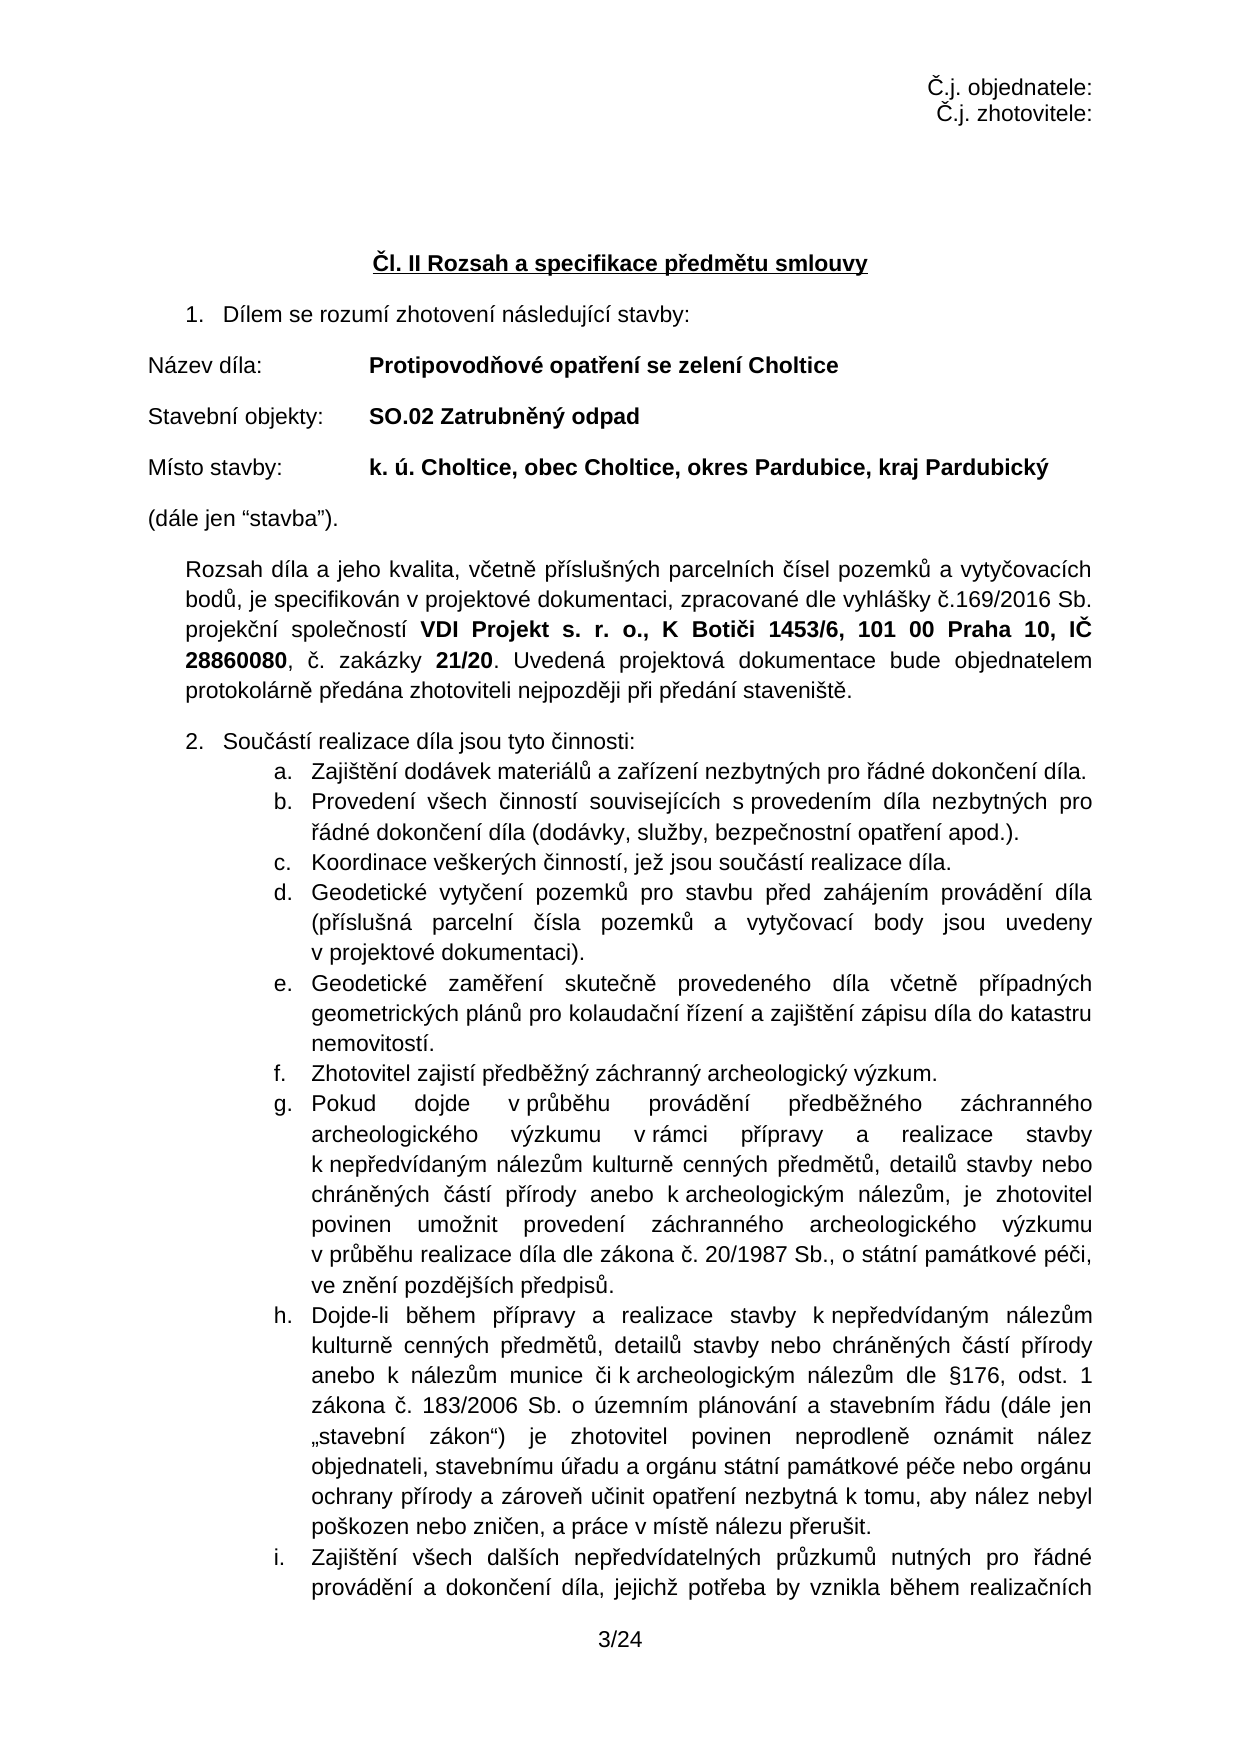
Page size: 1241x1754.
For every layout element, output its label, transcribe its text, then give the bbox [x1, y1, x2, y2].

text (dále jen “stavba”). [148, 505, 1093, 531]
text Místo stavby: k. ú. Choltice, obec Choltice, okres Pardubice, kraj Pardubický [148, 454, 1093, 480]
list Pokud dojde v průběhu provádění předběžného záchranného archeologického výzkumu v rámci přípravy a realizace stavby k nepředvídaným nálezům kulturně cenných předmětů, detailů stavby nebo chráněných částí přírody anebo k archeologickým nálezům, je zhotovitel povinen umožnit provedení záchranného archeologického výzkumu v průběhu realizace díla dle zákona č. 20/1987 Sb., o státní památkové péči, ve znění pozdějších předpisů. [274, 1090, 1093, 1298]
text Stavební objekty: SO.02 Zatrubněný odpad [148, 403, 1093, 429]
text Čl. II Rozsah a specifikace předmětu smlouvy [148, 250, 1093, 276]
list Zajištění dodávek materiálů a zařízení nezbytných pro řádné dokončení díla. [274, 758, 1093, 784]
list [274, 1543, 1093, 1600]
list Provedení všech činností souvisejících s provedením díla nezbytných pro řádné dokončení díla (dodávky, služby, bezpečnostní opatření apod.). [274, 788, 1093, 845]
list Geodetické zaměření skutečně provedeného díla včetně případných geometrických plánů pro kolaudační řízení a zajištění zápisu díla do katastru nemovitostí. [274, 969, 1093, 1056]
list Součástí realizace díla jsou tyto činnosti: [185, 728, 1093, 754]
text Název díla: Protipovodňové opatření se zelení Choltice [148, 352, 1093, 378]
list Geodetické vytyčení pozemků pro stavbu před zahájením provádění díla (příslušná parcelní čísla pozemků a vytyčovací body jsou uvedeny v projektové dokumentaci). [274, 879, 1093, 966]
list Zhotovitel zajistí předběžný záchranný archeologický výzkum. [274, 1060, 1093, 1086]
list Dojde-li během přípravy a realizace stavby k nepředvídaným nálezům kulturně cenných předmětů, detailů stavby nebo chráněných částí přírody anebo k nálezům munice či k archeologickým nálezům dle §176, odst. 1 zákona č. 183/2006 Sb. o územním plánování a stavebním řádu (dále jen „stavební zákon“) je zhotovitel povinen neprodleně oznámit nález objednateli, stavebnímu úřadu a orgánu státní památkové péče nebo orgánu ochrany přírody a zároveň učinit opatření nezbytná k tomu, aby nález nebyl poškozen nebo zničen, a práce v místě nálezu přerušit. [274, 1302, 1093, 1539]
list Koordinace veškerých činností, jež jsou součástí realizace díla. [274, 849, 1093, 875]
text Rozsah díla a jeho kvalita, včetně příslušných parcelních čísel pozemků a vytyčovacích bodů, je specifikován v projektové dokumentaci, zpracované dle vyhlášky č.169/2016 Sb. projekční společností VDI Projekt s. r. o., K Botiči 1453/6, 101 00 Praha 10, IČ 28860080, č. zakázky 21/20. Uvedená projektová dokumentace bude objednatelem protokolárně předána zhotoviteli nejpozději při předání staveniště. [185, 556, 1093, 703]
list Dílem se rozumí zhotovení následující stavby: [185, 301, 1093, 327]
